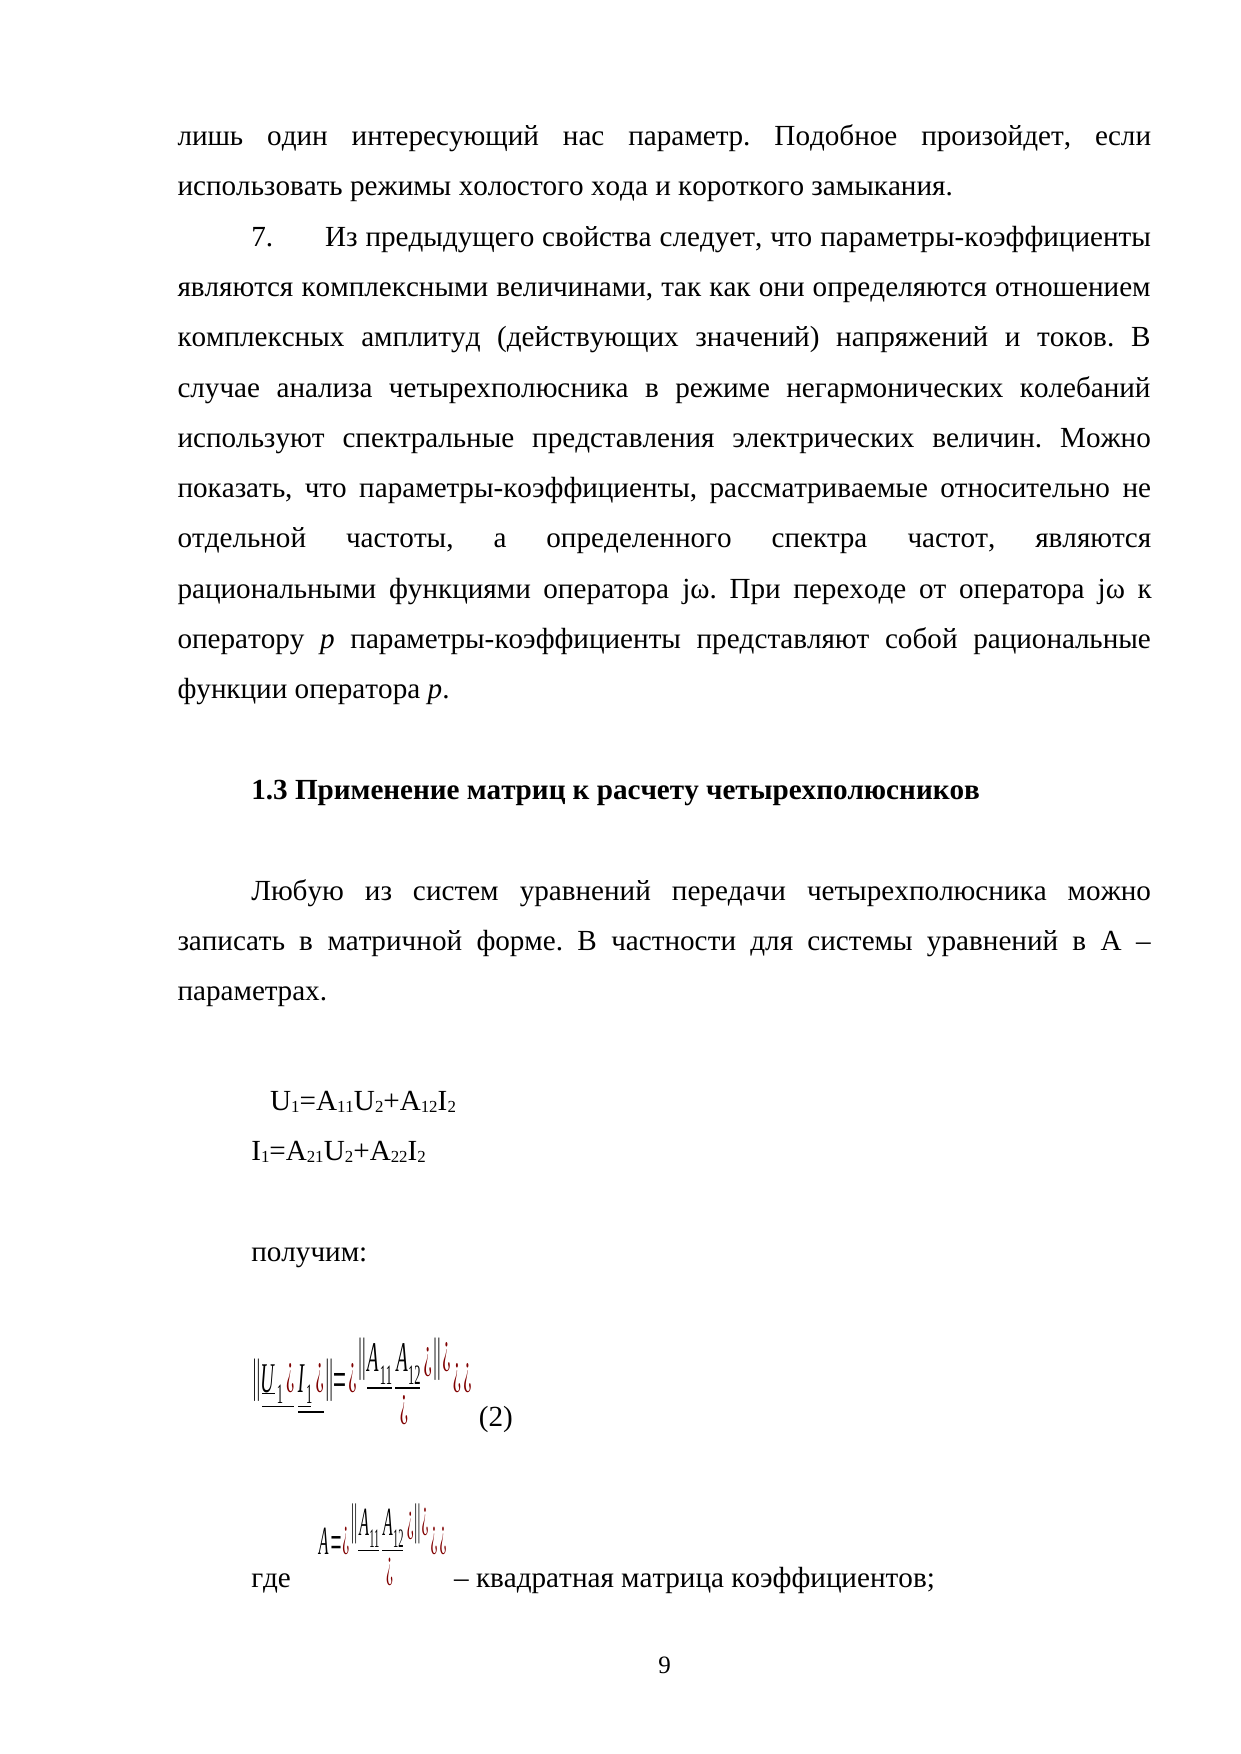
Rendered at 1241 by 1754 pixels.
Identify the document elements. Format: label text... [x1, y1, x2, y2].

list Из предыдущего свойства следует, что параметры-коэффициенты являются комплексными величинами, так как они определяются отношением комплексных амплитуд (действующих значений) напряжений и токов. В случае анализа четырехполюсника в режиме негармонических колебаний используют спектральные представления электрических величин. Можно показать, что параметры-коэффициенты, рассматриваемые относительно не отдельной частоты, а определенного спектра частот, являются рациональными функциями оператора jω. При переходе от оператора jω к оператору p параметры-коэффициенты представляют собой рациональные функции оператора p. [177, 219, 1152, 705]
text 1.3 Применение матриц к расчету четырехполюсников [177, 772, 1152, 806]
text (2) [177, 1334, 1152, 1433]
text U1=A11U2+A12I2 [177, 1074, 1152, 1116]
text Любую из систем уравнений передачи четырехполюсника можно записать в матричной форме. В частности для системы уравнений в А – параметрах. [177, 873, 1152, 1007]
text I1=A21U2+A22I2 [177, 1133, 1152, 1167]
text где – квадратная матрица коэффициентов; [177, 1500, 1152, 1593]
text получим: [177, 1234, 1152, 1267]
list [177, 118, 1152, 202]
